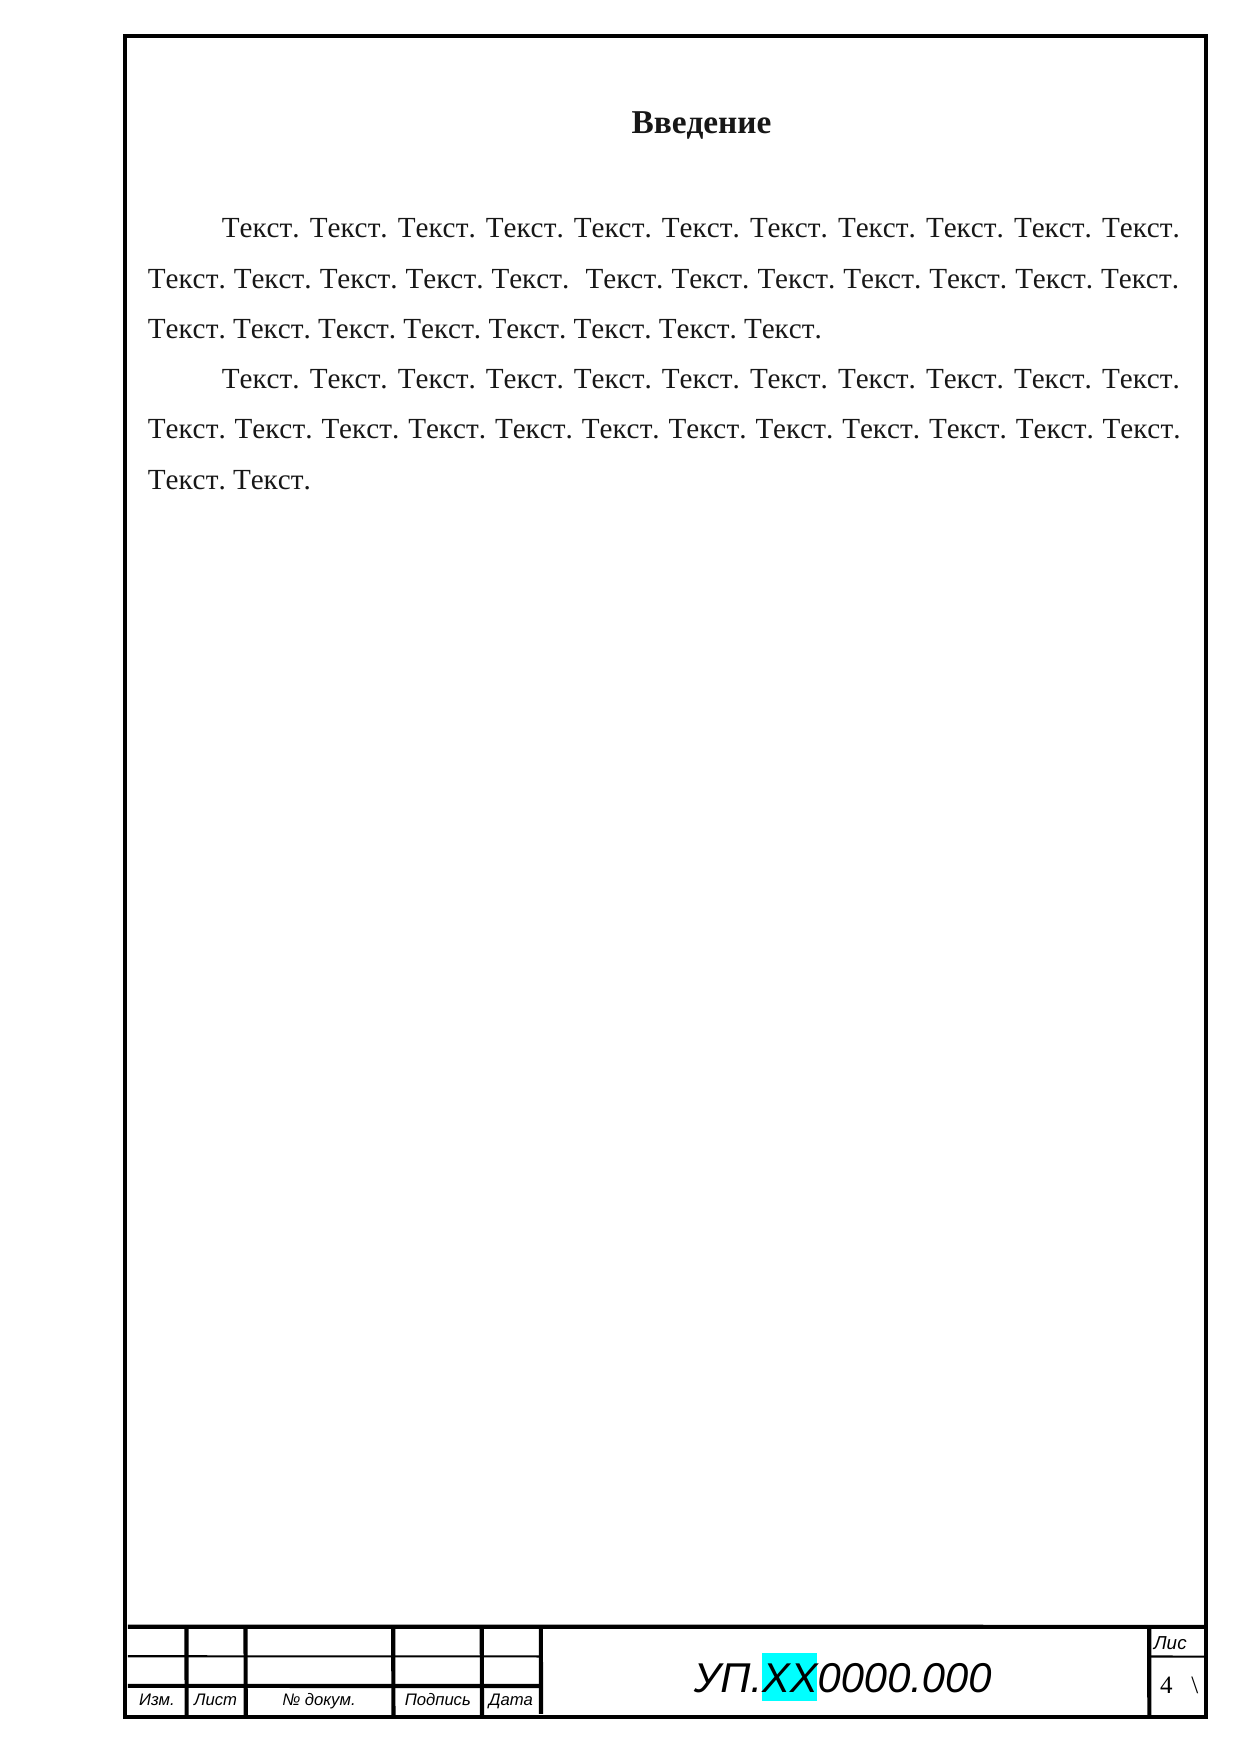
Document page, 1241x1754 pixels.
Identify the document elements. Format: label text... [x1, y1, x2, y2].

text Введение [148, 103, 1181, 141]
text Текст. Текст. Текст. Текст. Текст. Текст. Текст. Текст. Текст. Текст. Текст. Текст. Текст. Текст. Текст. Текст. Текст. Текст. Текст. Текст. Текст. Текст. Текст. Текст. Текст. Текст. Текст. Текст. Текст. Текст. Текст. [148, 210, 1181, 344]
text Текст. Текст. Текст. Текст. Текст. Текст. Текст. Текст. Текст. Текст. Текст. Текст. Текст. Текст. Текст. Текст. Текст. Текст. Текст. Текст. Текст. Текст. Текст. Текст. Текст. [148, 361, 1181, 496]
